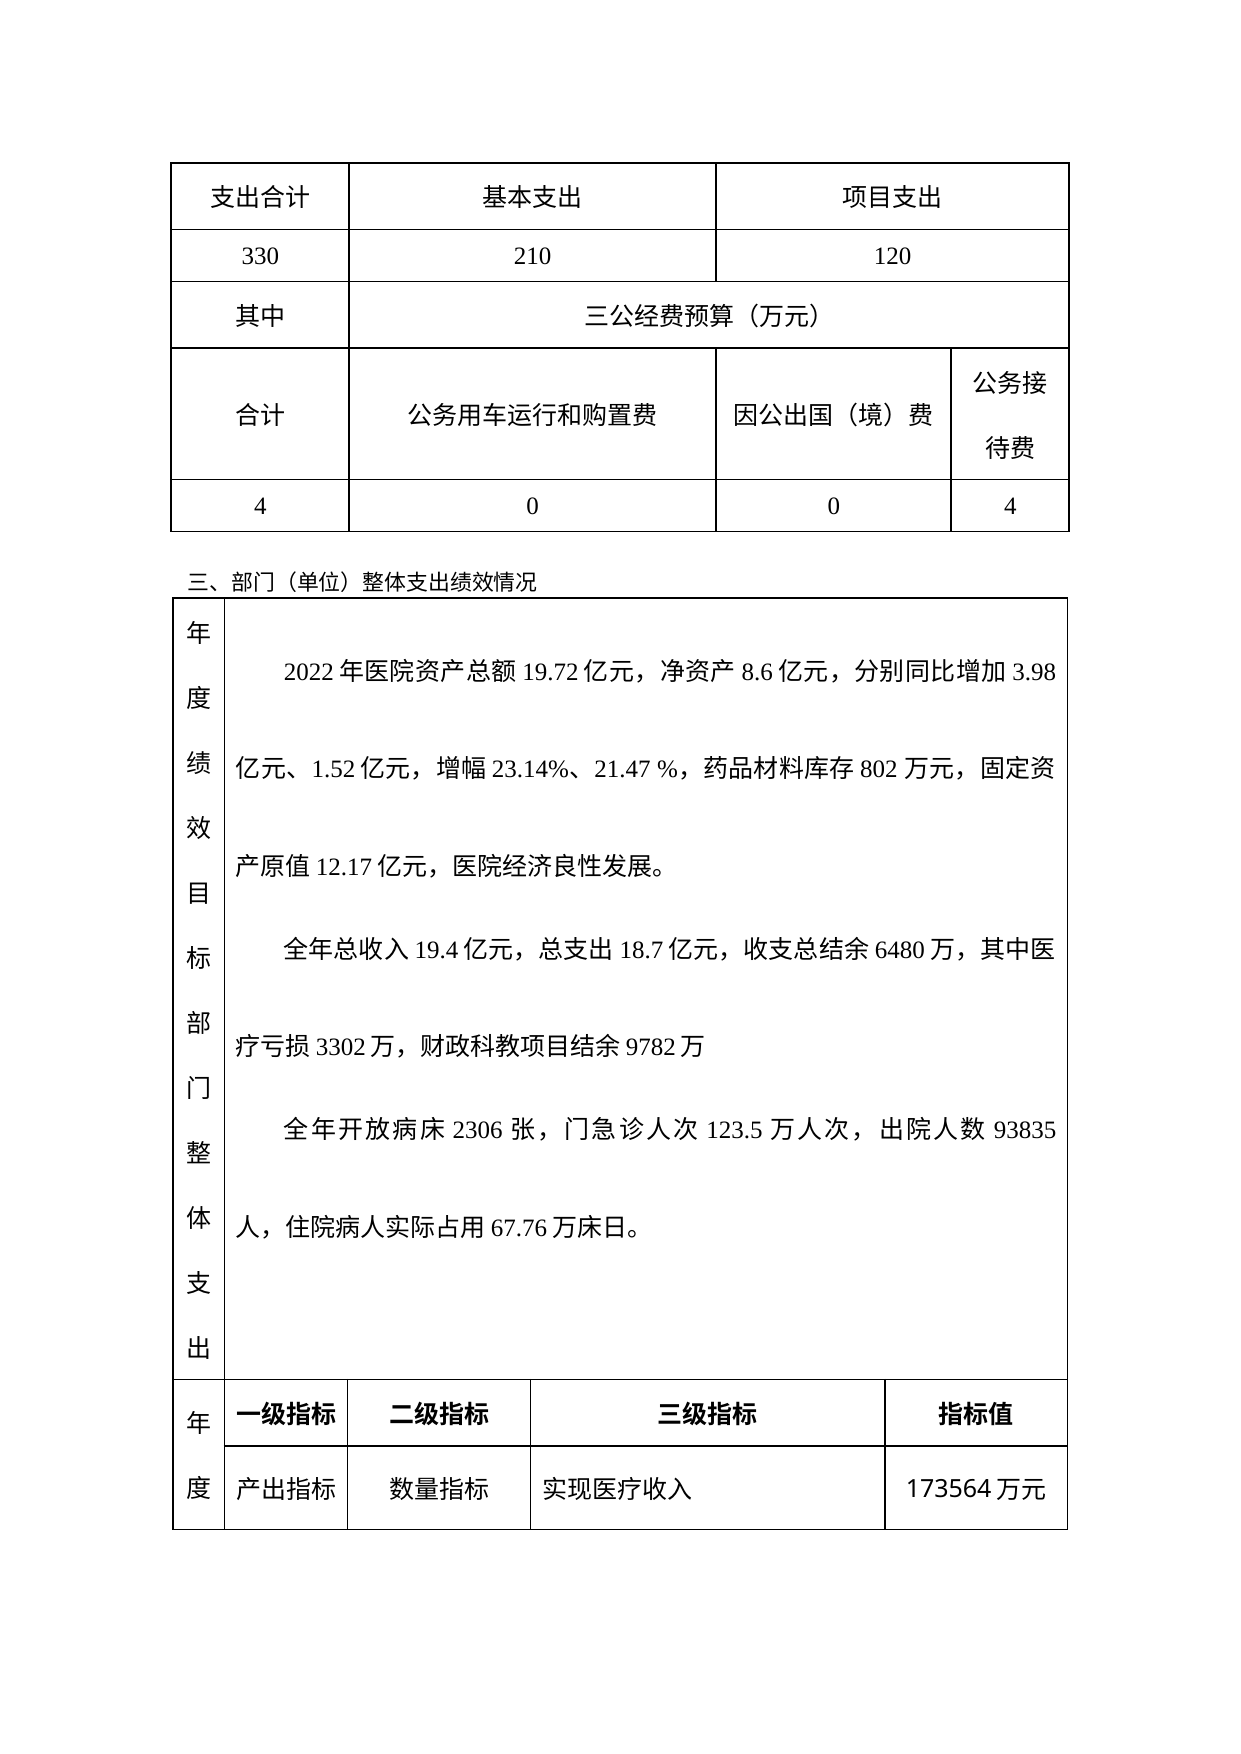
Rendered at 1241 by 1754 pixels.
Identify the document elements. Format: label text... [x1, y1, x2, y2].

table_cell 因公出国（境）费 [717, 349, 950, 479]
table_cell 330 [172, 230, 348, 281]
table_cell 其中 [172, 282, 348, 347]
table_cell 年度绩效指标部门整体支出 [174, 1380, 224, 1528]
table_cell 4 [952, 480, 1068, 531]
table_cell 二级指标 [348, 1380, 530, 1445]
table_cell 实现医疗收入 [531, 1447, 884, 1528]
table_cell 公务接待费 [952, 349, 1068, 479]
table_cell 210 [350, 230, 715, 281]
table_cell 173564万元 [886, 1447, 1067, 1528]
table_header 2022年医院资产总额19.72亿元，净资产8.6亿元，分别同比增加3.98亿元、1.52亿元，增幅23.14%、21.47 %，药品材料库存802 万元，固定资产原值12.17亿元，医院经济良性发展。 全年总收入19.4亿元，总支出18.7亿元，收支总结余6480万，其中医疗亏损3302万，财政科教项目结余9782万 全年开放病床2306张，门急诊人次123.5万人次，出院人数93835人，住院病人实际占用67.76万床日。 [225, 599, 1067, 1379]
table_cell 基本支出 [350, 164, 715, 228]
table_cell 一级指标 [225, 1380, 347, 1445]
table_cell 三公经费预算（万元） [350, 282, 1068, 347]
table_cell 指标值 [886, 1380, 1067, 1445]
table_cell 数量指标 [348, 1447, 530, 1528]
table_cell 0 [350, 480, 715, 531]
table_cell 合计 [172, 349, 348, 479]
table_cell 支出合计 [172, 164, 348, 228]
table_cell 4 [172, 480, 348, 531]
list 部门（单位）整体支出绩效情况 [187, 565, 1053, 597]
table_header 年度绩效目标 部门整体支出 [174, 599, 224, 1379]
table_cell 公务用车运行和购置费 [350, 349, 715, 479]
table_cell 三级指标 [531, 1380, 884, 1445]
table_cell 0 [717, 480, 950, 531]
table_cell 项目支出 [717, 164, 1068, 228]
table_cell 120 [717, 230, 1068, 281]
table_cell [225, 1447, 347, 1528]
